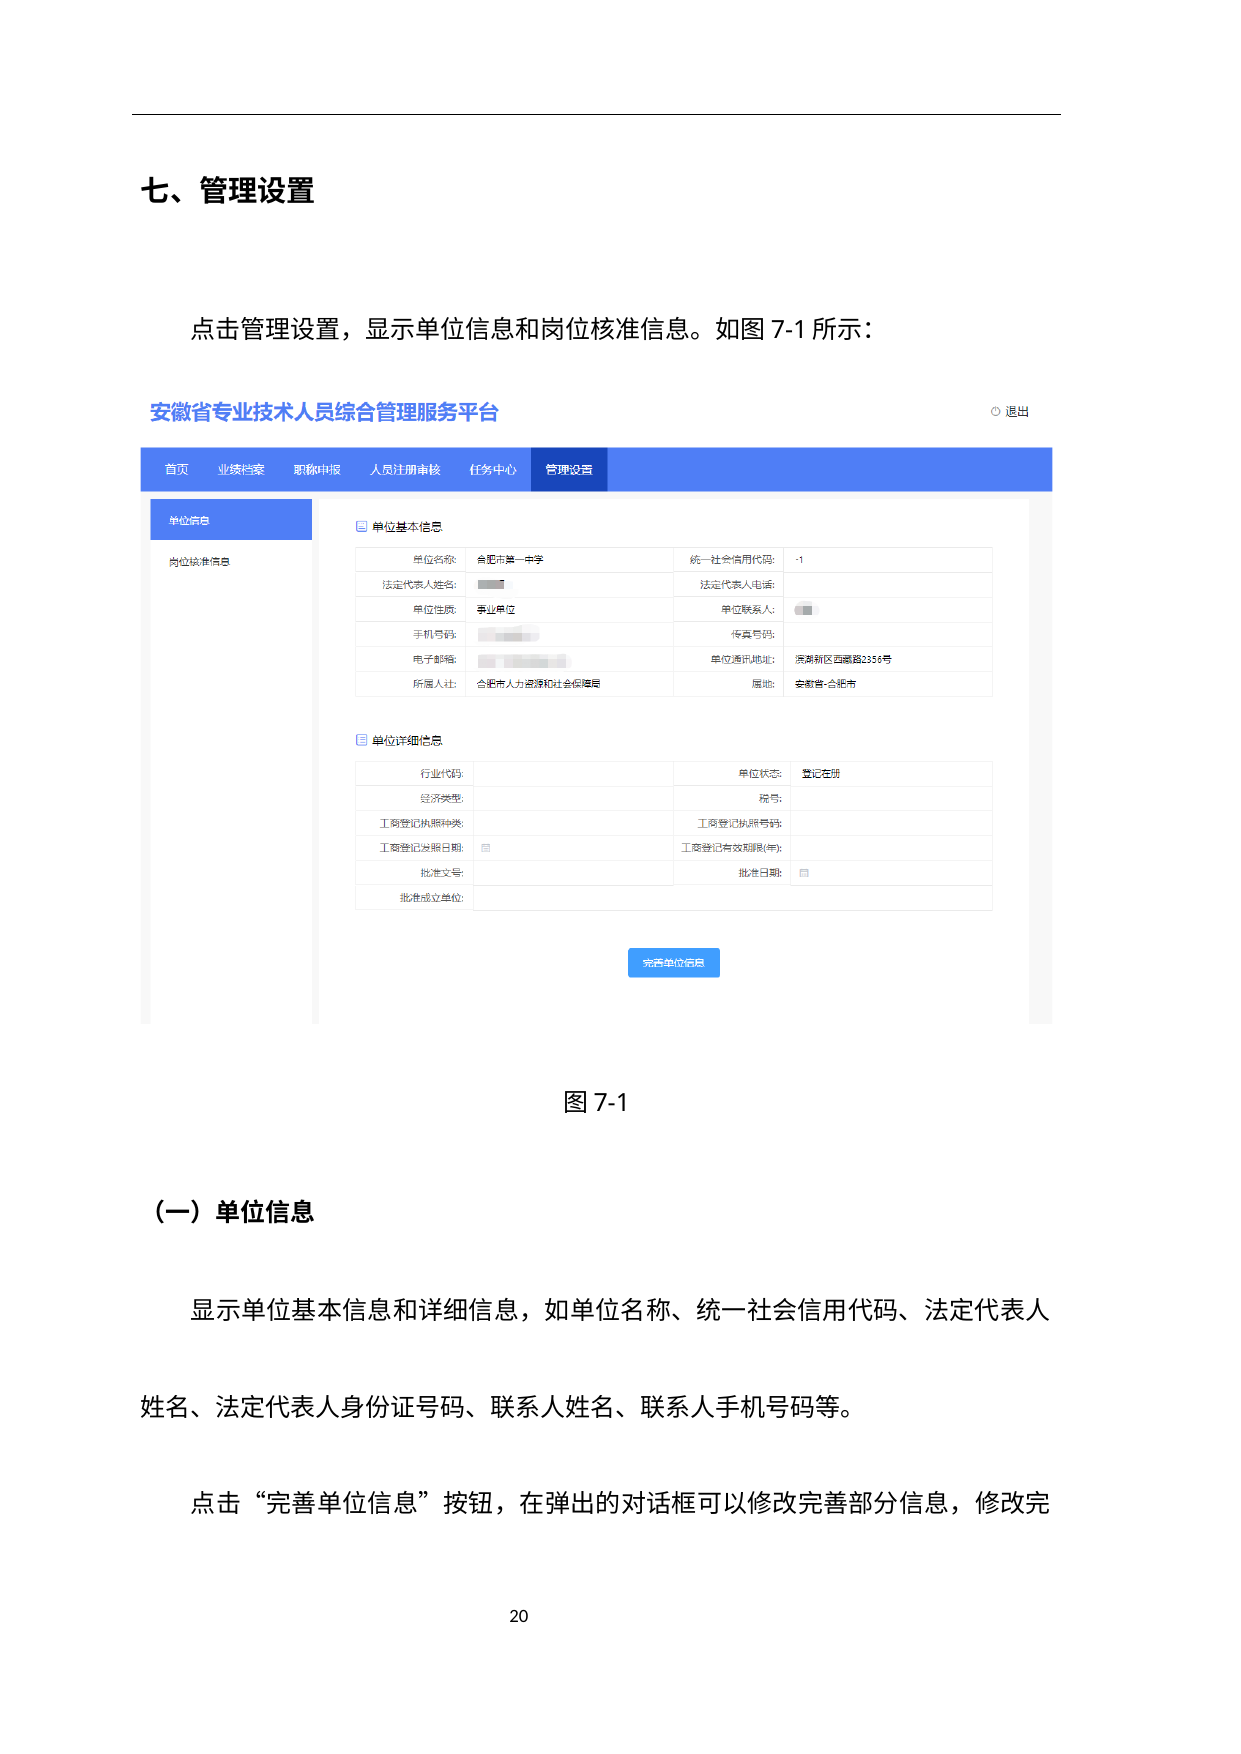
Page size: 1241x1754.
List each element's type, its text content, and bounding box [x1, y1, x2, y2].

subtitle 单位信息 [141, 1178, 1053, 1243]
list 显示单位基本信息和详细信息，如单位名称、统一社会信用代码、法定代表人姓名、法定代表人身份证号码、联系人姓名、联系人手机号码等。 [141, 1276, 1053, 1438]
text 点击管理设置，显示单位信息和岗位核准信息。如图7-1所示： [141, 295, 1053, 360]
picture [140, 390, 1053, 1024]
subtitle 管理设置 [141, 156, 1053, 221]
list 图7-1 [141, 1068, 1053, 1133]
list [141, 1469, 1053, 1534]
